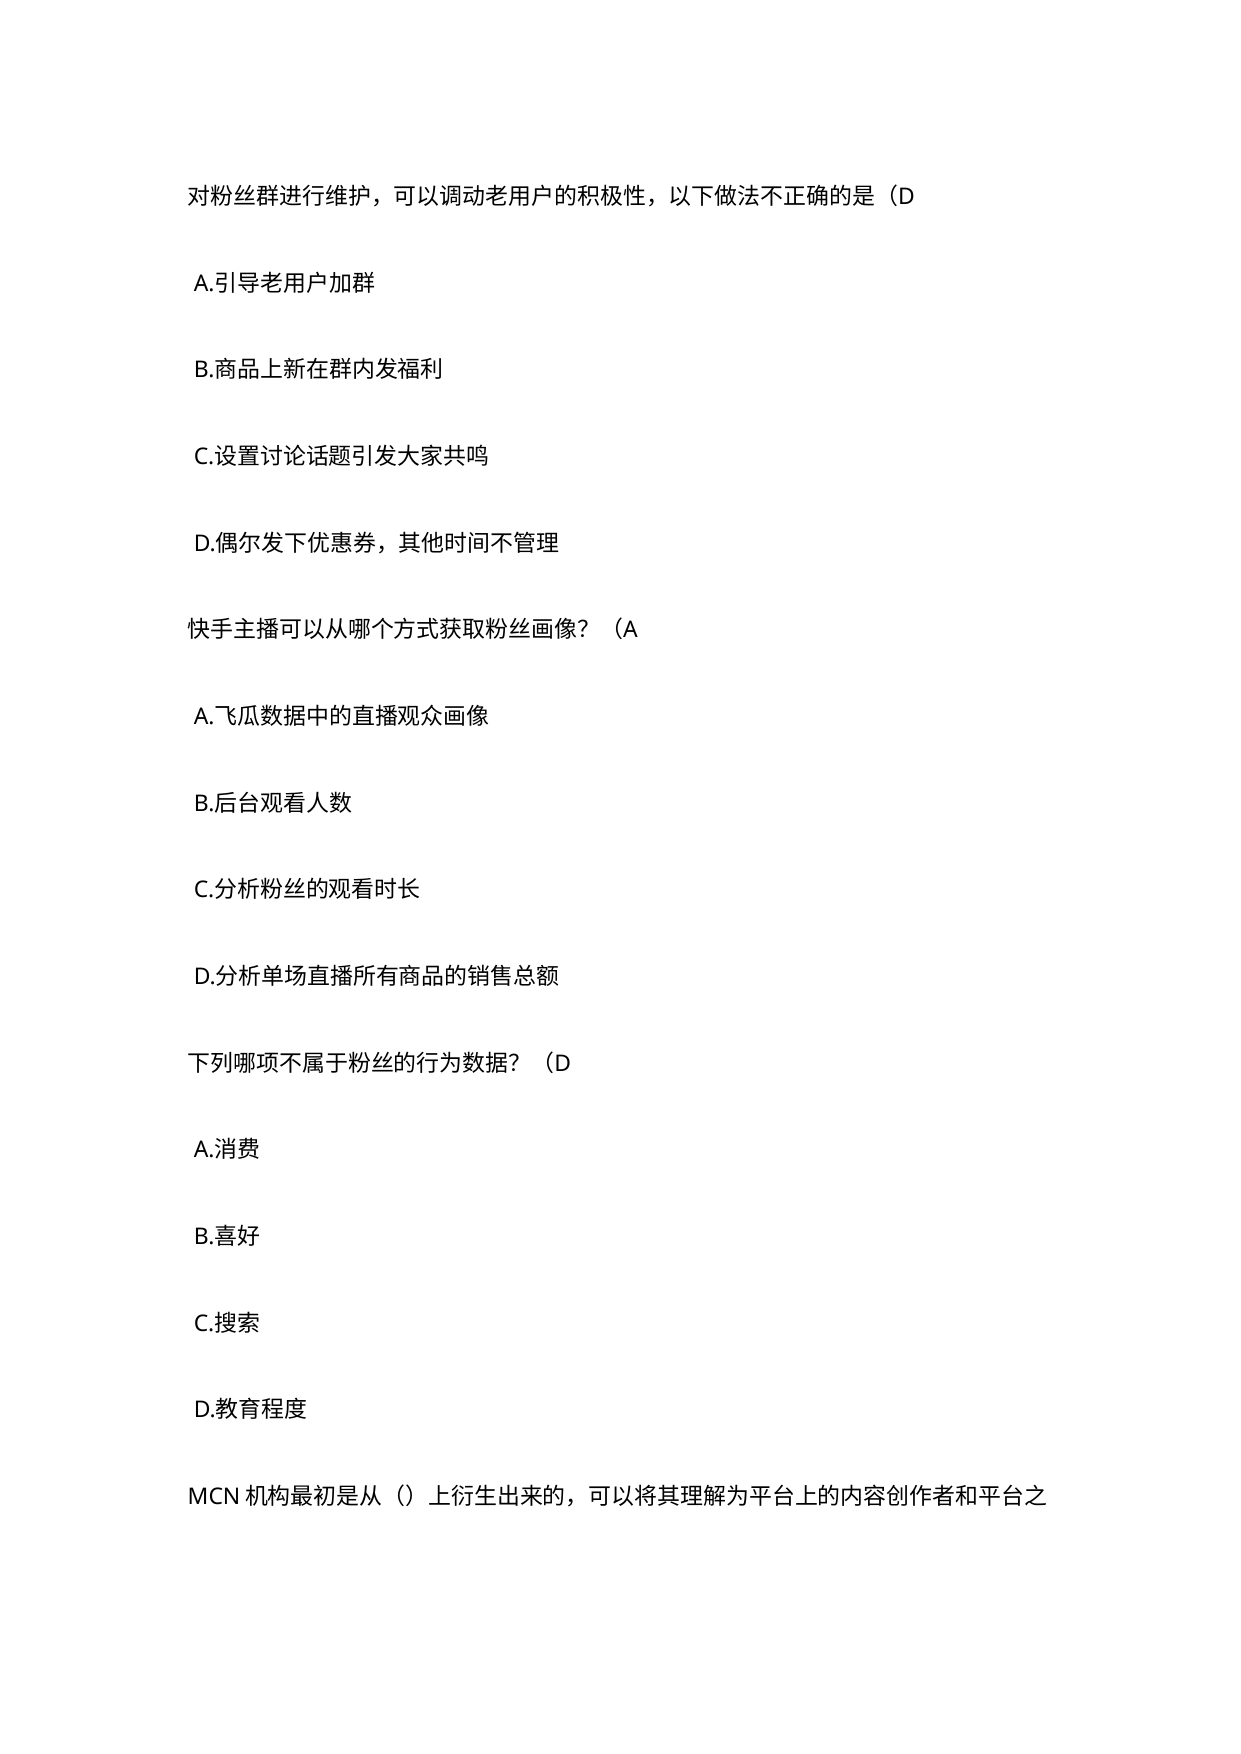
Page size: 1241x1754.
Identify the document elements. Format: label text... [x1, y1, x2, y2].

text D.分析单场直播所有商品的销售总额 [187, 942, 1053, 1007]
text B.后台观看人数 [187, 769, 1053, 834]
text A.飞瓜数据中的直播观众画像 [187, 682, 1053, 747]
text 快手主播可以从哪个方式获取粉丝画像？（A [187, 595, 1053, 660]
text D.偶尔发下优惠券，其他时间不管理 [187, 509, 1053, 574]
text 下列哪项不属于粉丝的行为数据？（D [187, 1029, 1053, 1094]
text A.消费 [187, 1115, 1053, 1180]
text C.设置讨论话题引发大家共鸣 [187, 422, 1053, 487]
text B.商品上新在群内发福利 [187, 335, 1053, 400]
text C.搜索 [187, 1289, 1053, 1354]
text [187, 1462, 1053, 1527]
text 对粉丝群进行维护，可以调动老用户的积极性，以下做法不正确的是（D [187, 162, 1053, 227]
text C.分析粉丝的观看时长 [187, 855, 1053, 920]
text A.引导老用户加群 [187, 249, 1053, 314]
text B.喜好 [187, 1202, 1053, 1267]
text D.教育程度 [187, 1375, 1053, 1440]
